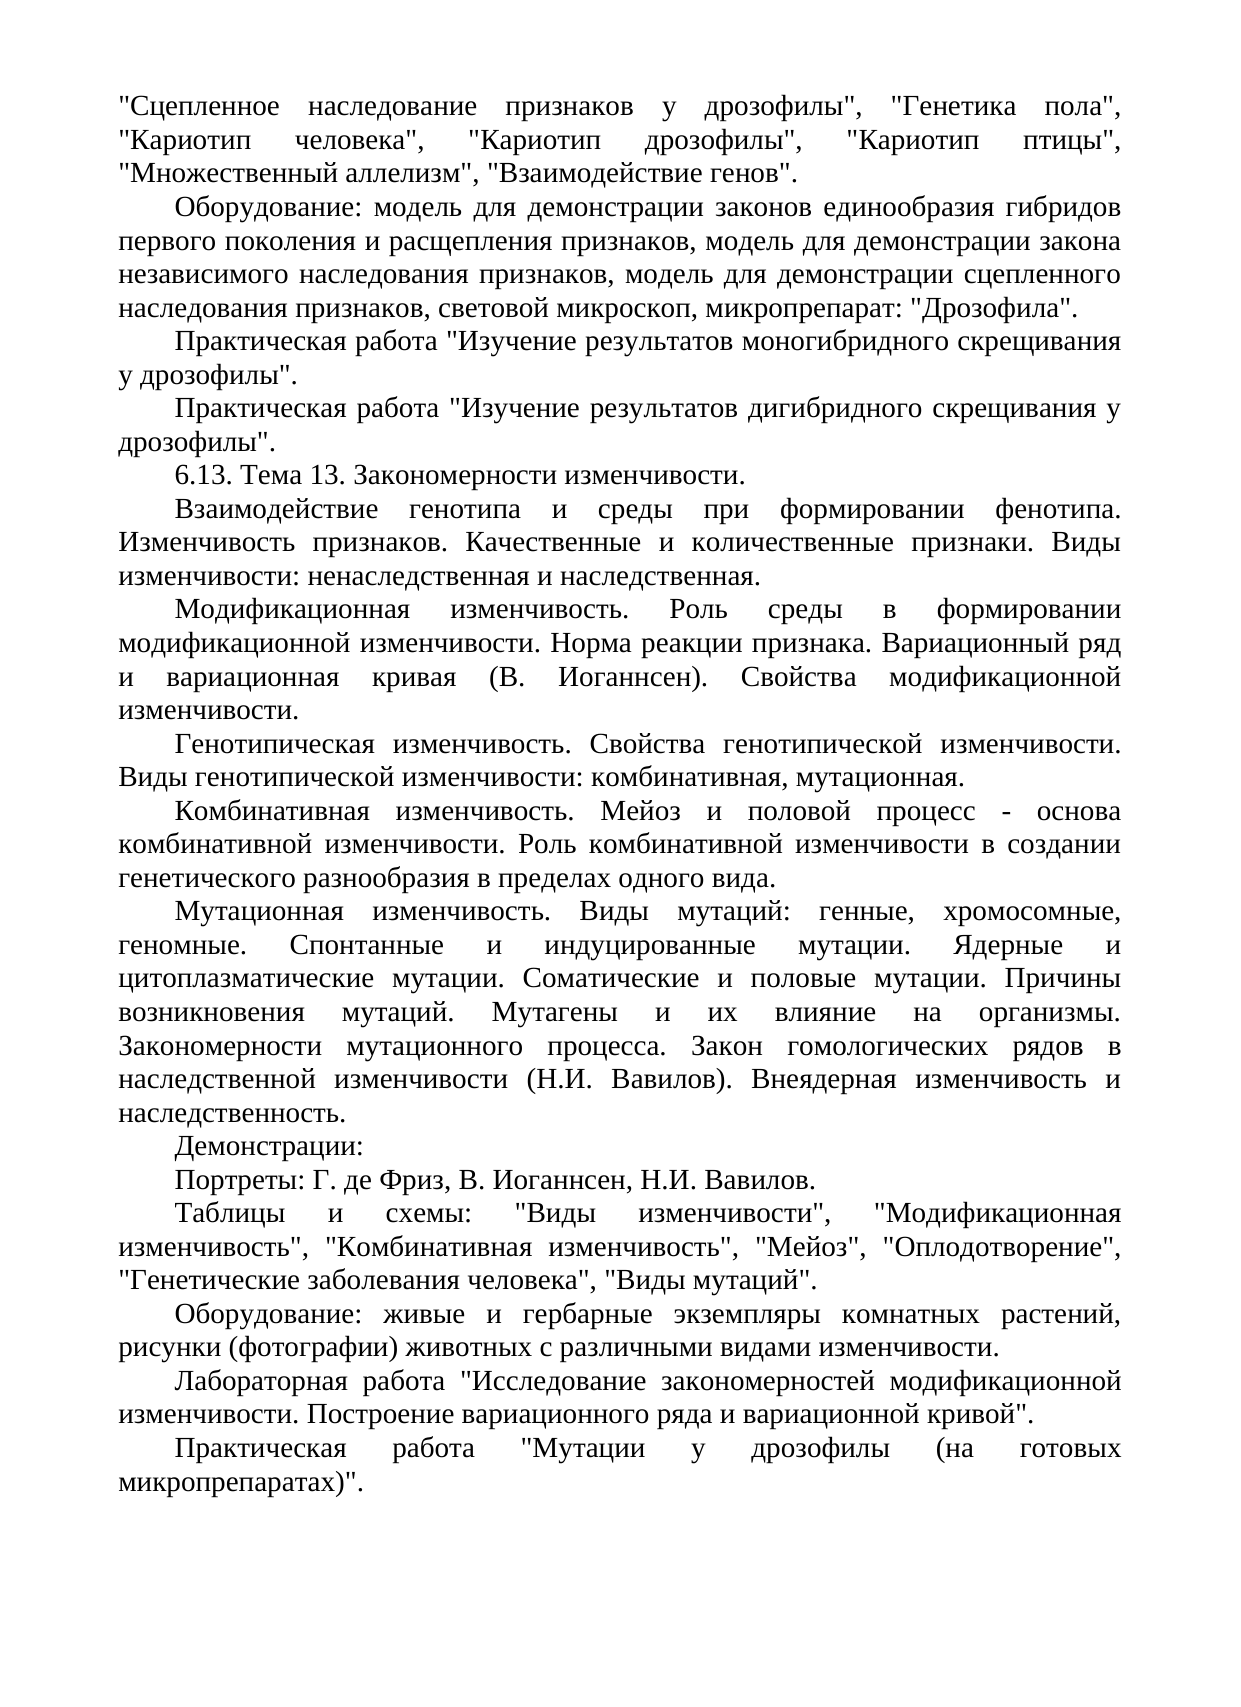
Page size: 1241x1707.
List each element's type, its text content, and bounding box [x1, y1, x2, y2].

text Портреты: Г. де Фриз, В. Иоганнсен, Н.И. Вавилов. [118, 1162, 1122, 1195]
text 6.13. Тема 13. Закономерности изменчивости. [118, 457, 1122, 491]
text Демонстрации: [118, 1128, 1122, 1162]
text Практическая работа "Мутации у дрозофилы (на готовых микропрепаратах)". [118, 1430, 1122, 1497]
text Практическая работа "Изучение результатов моногибридного скрещивания у дрозофилы". [118, 323, 1122, 390]
text Модификационная изменчивость. Роль среды в формировании модификационной изменчивости. Норма реакции признака. Вариационный ряд и вариационная кривая (В. Иоганнсен). Свойства модификационной изменчивости. [118, 592, 1122, 726]
text Мутационная изменчивость. Виды мутаций: генные, хромосомные, геномные. Спонтанные и индуцированные мутации. Ядерные и цитоплазматические мутации. Соматические и половые мутации. Причины возникновения мутаций. Мутагены и их влияние на организмы. Закономерности мутационного процесса. Закон гомологических рядов в наследственной изменчивости (Н.И. Вавилов). Внеядерная изменчивость и наследственность. [118, 893, 1122, 1128]
text Практическая работа "Изучение результатов дигибридного скрещивания у дрозофилы". [118, 390, 1122, 457]
text Оборудование: модель для демонстрации законов единообразия гибридов первого поколения и расщепления признаков, модель для демонстрации закона независимого наследования признаков, модель для демонстрации сцепленного наследования признаков, световой микроскоп, микропрепарат: "Дрозофила". [118, 189, 1122, 323]
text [118, 88, 1122, 189]
text Комбинативная изменчивость. Мейоз и половой процесс - основа комбинативной изменчивости. Роль комбинативной изменчивости в создании генетического разнообразия в пределах одного вида. [118, 793, 1122, 893]
text Оборудование: живые и гербарные экземпляры комнатных растений, рисунки (фотографии) животных с различными видами изменчивости. [118, 1296, 1122, 1363]
text Генотипическая изменчивость. Свойства генотипической изменчивости. Виды генотипической изменчивости: комбинативная, мутационная. [118, 726, 1122, 793]
text Взаимодействие генотипа и среды при формировании фенотипа. Изменчивость признаков. Качественные и количественные признаки. Виды изменчивости: ненаследственная и наследственная. [118, 491, 1122, 592]
text Лабораторная работа "Исследование закономерностей модификационной изменчивости. Построение вариационного ряда и вариационной кривой". [118, 1363, 1122, 1430]
text Таблицы и схемы: "Виды изменчивости", "Модификационная изменчивость", "Комбинативная изменчивость", "Мейоз", "Оплодотворение", "Генетические заболевания человека", "Виды мутаций". [118, 1195, 1122, 1296]
